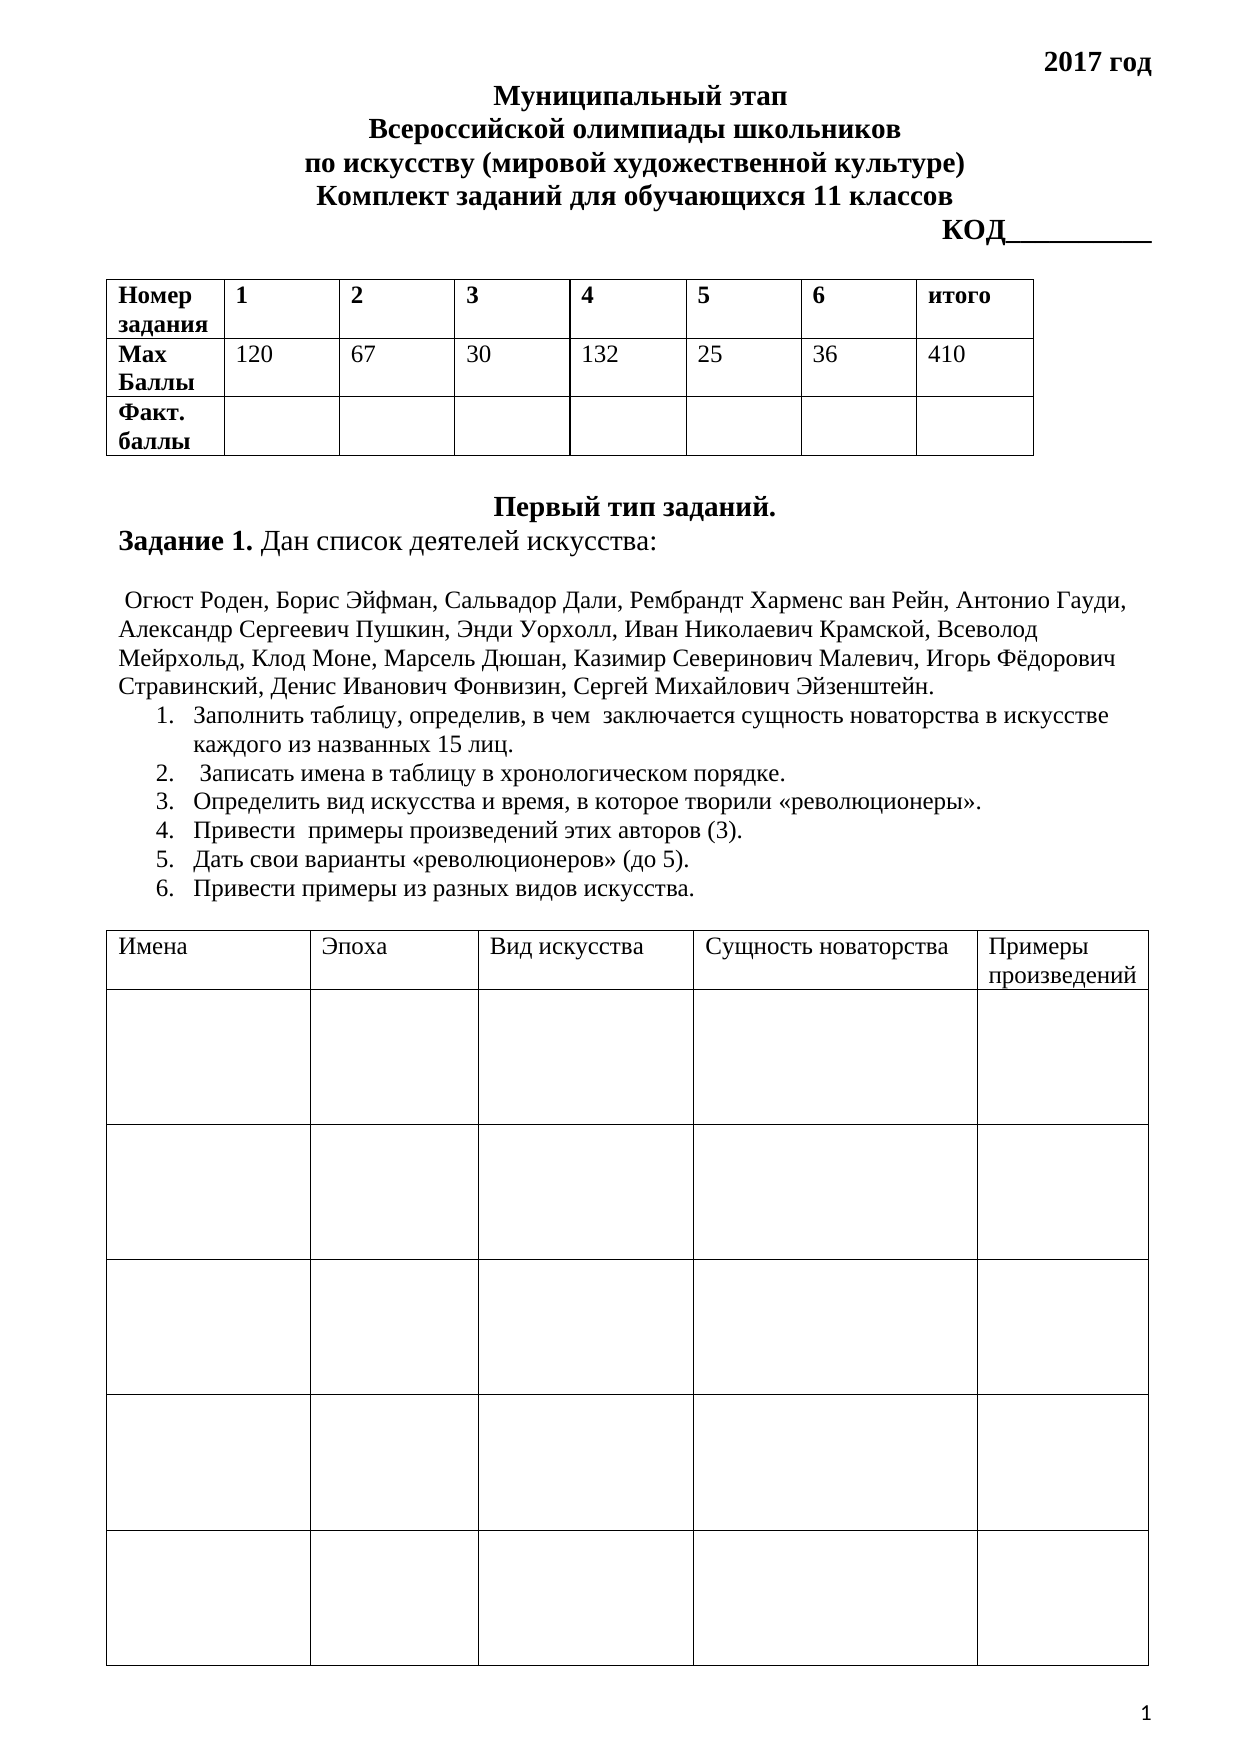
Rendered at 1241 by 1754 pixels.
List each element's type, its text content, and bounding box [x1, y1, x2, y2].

list Записать имена в таблицу в хронологическом порядке. [156, 758, 1152, 786]
table_header 4 [571, 280, 686, 338]
table_cell Факт. баллы [107, 397, 224, 455]
table_cell [978, 1531, 1148, 1665]
text 2017 год [118, 44, 1152, 78]
table_cell [571, 397, 686, 455]
table_header 1 [225, 280, 339, 338]
table_cell [479, 1125, 693, 1259]
table_cell [978, 1260, 1148, 1394]
table_cell 30 [455, 339, 569, 396]
table_cell [917, 397, 1033, 455]
table_cell [802, 397, 916, 455]
text Первый тип заданий. [118, 489, 1152, 523]
table_cell [107, 1125, 310, 1259]
table_header 3 [455, 280, 569, 338]
table_cell [694, 990, 977, 1124]
table_header Номер задания [107, 280, 224, 338]
table_cell [311, 1260, 478, 1394]
table_cell [225, 397, 339, 455]
table_header итого [917, 280, 1033, 338]
table_cell 25 [687, 339, 801, 396]
table_cell 36 [802, 339, 916, 396]
table_cell 410 [917, 339, 1033, 396]
table_header Эпоха [311, 931, 478, 989]
table_header 6 [802, 280, 916, 338]
table_cell [107, 990, 310, 1124]
table_cell [455, 397, 569, 455]
table_header Сущность новаторства [694, 931, 977, 989]
text Задание 1. Дан список деятелей искусства: [118, 523, 1152, 556]
table_cell [311, 1395, 478, 1529]
table_cell [687, 397, 801, 455]
table_cell 120 [225, 339, 339, 396]
table_header 2 [340, 280, 454, 338]
table_cell [694, 1260, 977, 1394]
list Определить вид искусства и время, в которое творили «революционеры». [156, 786, 1152, 815]
table_cell Max Баллы [107, 339, 224, 396]
table_cell [479, 1260, 693, 1394]
table_cell [479, 1395, 693, 1529]
table_header Имена [107, 931, 310, 989]
table_cell [107, 1260, 310, 1394]
list Заполнить таблицу, определив, в чем заключается сущность новаторства в искусстве каждого из названных 15 лиц. [156, 700, 1152, 758]
text КОД__________ [118, 212, 1152, 246]
text Комплект заданий для обучающихся 11 классов [118, 178, 1152, 212]
table_cell [107, 1531, 310, 1665]
table_cell [978, 1395, 1148, 1529]
table_cell [311, 1531, 478, 1665]
table_cell [694, 1395, 977, 1529]
table_header Вид искусства [479, 931, 693, 989]
list Привести примеры из разных видов искусства. [156, 873, 1152, 901]
table_header 5 [687, 280, 801, 338]
table_cell [107, 1395, 310, 1529]
table_cell [479, 990, 693, 1124]
table_cell [978, 1125, 1148, 1259]
text Муниципальный этап [418, 78, 1152, 111]
table_cell [694, 1125, 977, 1259]
table_cell [978, 990, 1148, 1124]
list Привести примеры произведений этих авторов (3). [156, 815, 1152, 844]
table_cell [694, 1531, 977, 1665]
table_cell [340, 397, 454, 455]
text по искусству (мировой художественной культуре) [118, 145, 1152, 178]
table_header Примеры произведений [978, 931, 1148, 989]
text Огюст Роден, Борис Эйфман, Сальвадор Дали, Рембрандт Харменс ван Рейн, Антонио Гауди, Александр Сергеевич Пушкин, Энди Уорхолл, Иван Николаевич Крамской, Всеволод Мейрхольд, Клод Моне, Марсель Дюшан, Казимир Северинович Малевич, Игорь Фёдорович Стравинский, Денис Иванович Фонвизин, Сергей Михайлович Эйзенштейн. [118, 585, 1152, 700]
table_cell 132 [571, 339, 686, 396]
table_cell [479, 1531, 693, 1665]
table_cell 67 [340, 339, 454, 396]
text Всероссийской олимпиады школьников [118, 111, 1152, 145]
table_cell [311, 1125, 478, 1259]
table_cell [311, 990, 478, 1124]
list Дать свои варианты «революционеров» (до 5). [156, 844, 1152, 873]
